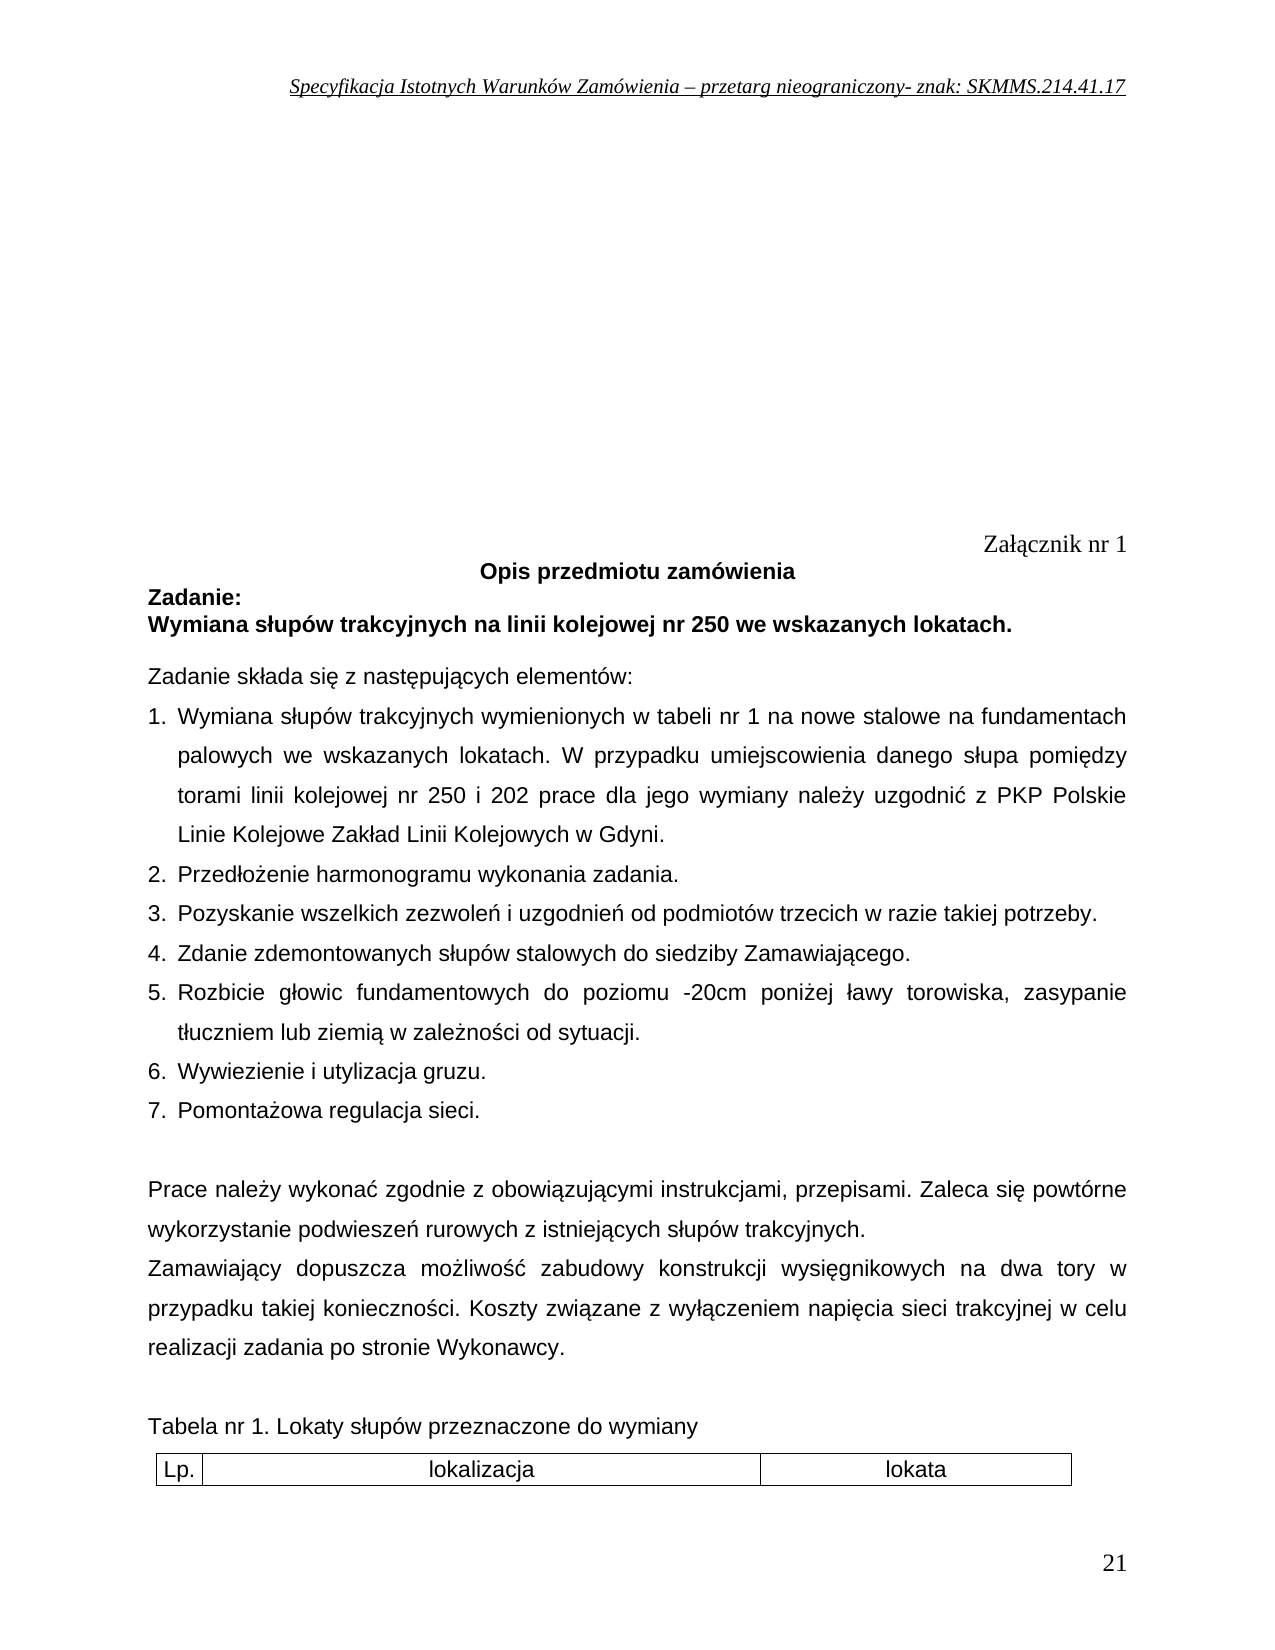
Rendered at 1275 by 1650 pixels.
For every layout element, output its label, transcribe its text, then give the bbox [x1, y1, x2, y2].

list Zdanie zdemontowanych słupów stalowych do siedziby Zamawiającego. [148, 939, 1127, 966]
text Opis przedmiotu zamówienia [148, 558, 1127, 584]
table_header lokalizacja [203, 1454, 760, 1484]
list Przedłożenie harmonogramu wykonania zadania. [148, 861, 1127, 887]
text Wymiana słupów trakcyjnych na linii kolejowej nr 250 we wskazanych lokatach. [148, 611, 1127, 637]
list Wymiana słupów trakcyjnych wymienionych w tabeli nr 1 na nowe stalowe na fundamentach palowych we wskazanych lokatach. W przypadku umiejscowienia danego słupa pomiędzy torami linii kolejowej nr 250 i 202 prace dla jego wymiany należy uzgodnić z PKP Polskie Linie Kolejowe Zakład Linii Kolejowych w Gdyni. [148, 703, 1127, 847]
list Rozbicie głowic fundamentowych do poziomu -20cm poniżej ławy torowiska, zasypanie tłuczniem lub ziemią w zależności od sytuacji. [148, 979, 1127, 1045]
list Pozyskanie wszelkich zezwoleń i uzgodnień od podmiotów trzecich w razie takiej potrzeby. [148, 900, 1127, 926]
table_header lokata [761, 1454, 1071, 1484]
text Tabela nr 1. Lokaty słupów przeznaczone do wymiany [148, 1413, 1127, 1440]
list Pomontażowa regulacja sieci. [148, 1097, 1127, 1124]
text Załącznik nr 1 [148, 529, 1127, 558]
text Zamawiający dopuszcza możliwość zabudowy konstrukcji wysięgnikowych na dwa tory w przypadku takiej konieczności. Koszty związane z wyłączeniem napięcia sieci trakcyjnej w celu realizacji zadania po stronie Wykonawcy. [148, 1255, 1127, 1361]
table_header Lp. [157, 1454, 202, 1484]
text Zadanie: [148, 584, 1127, 611]
list Wywiezienie i utylizacja gruzu. [148, 1058, 1127, 1084]
text Zadanie składa się z następujących elementów: [148, 663, 1127, 689]
text Prace należy wykonać zgodnie z obowiązującymi instrukcjami, przepisami. Zaleca się powtórne wykorzystanie podwieszeń rurowych z istniejących słupów trakcyjnych. [148, 1176, 1127, 1242]
